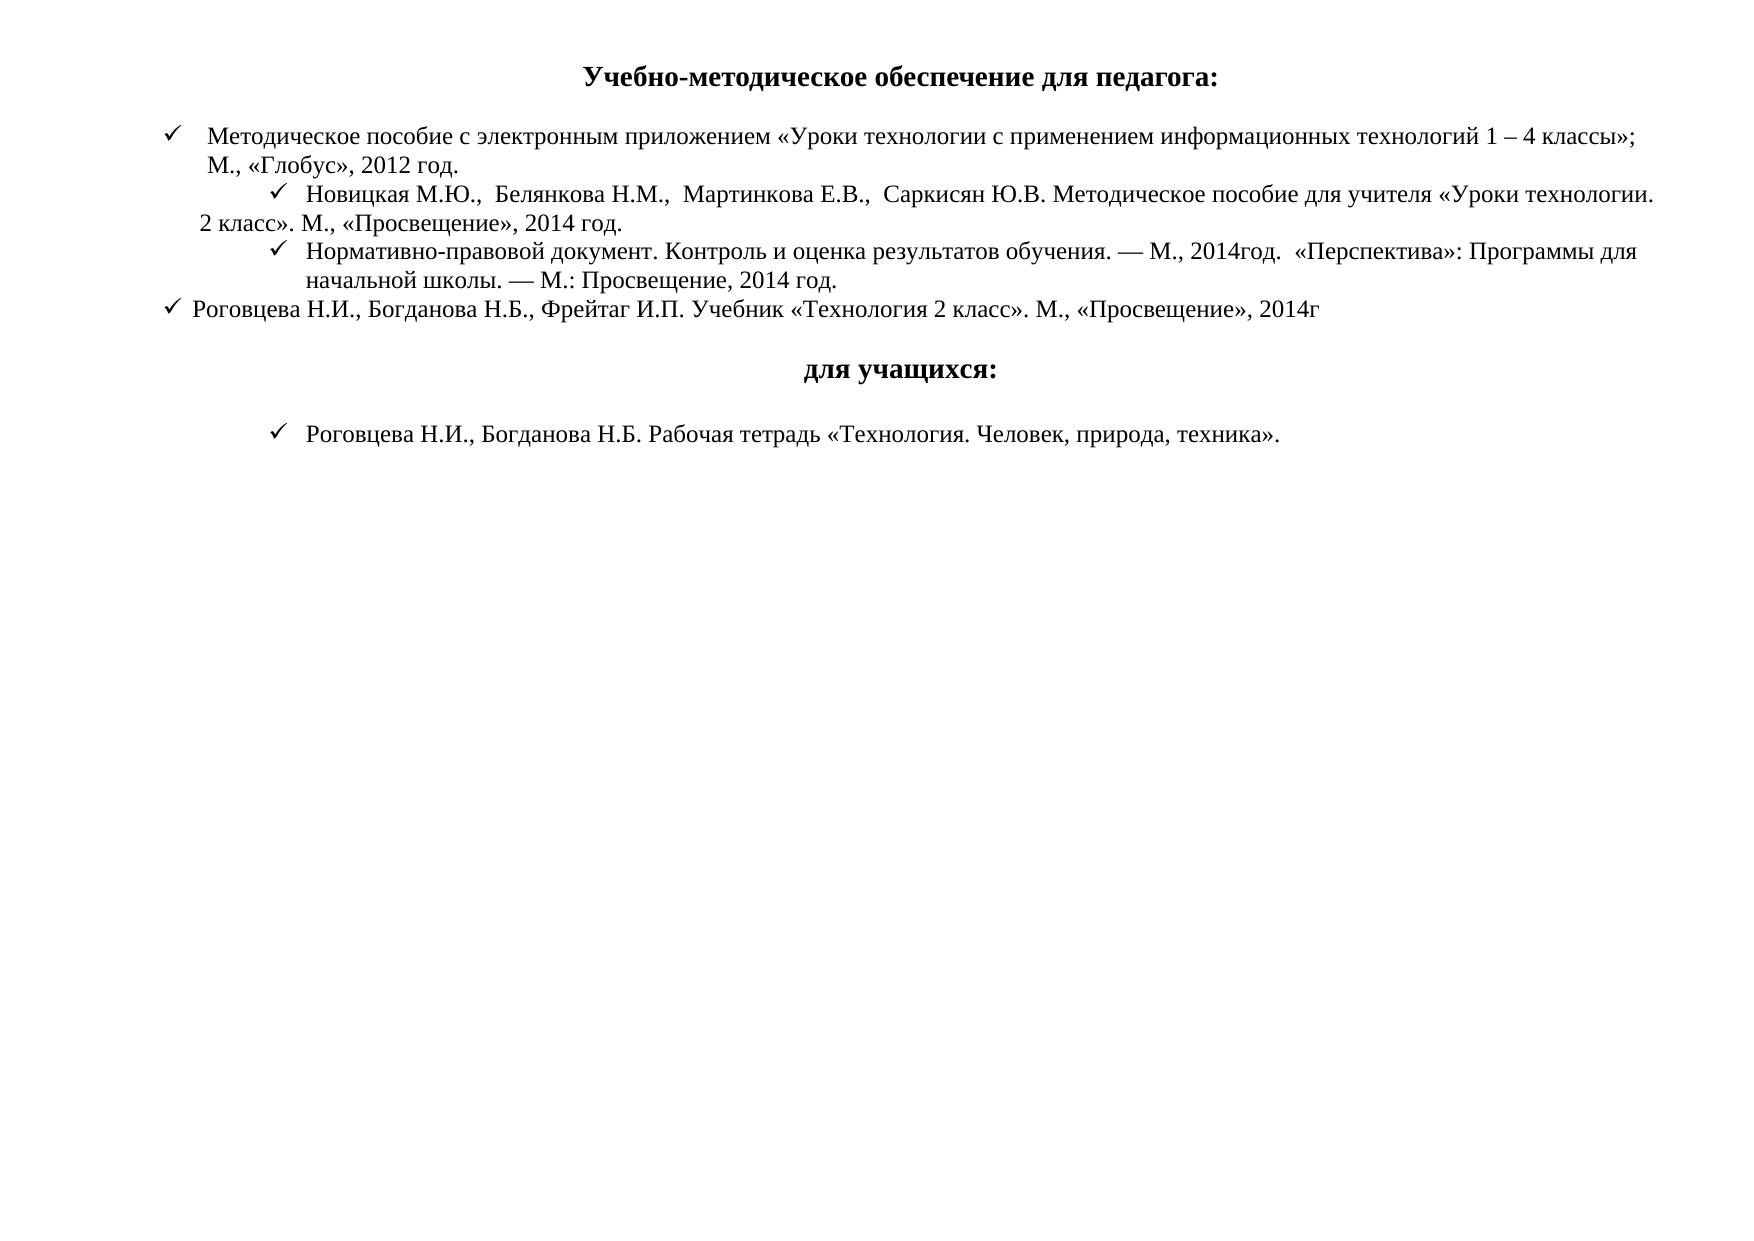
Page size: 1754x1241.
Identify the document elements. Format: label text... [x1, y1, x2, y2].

text для учащихся: [118, 351, 1683, 385]
text Учебно-методическое обеспечение для педагога: [118, 59, 1683, 93]
list Нормативно-правовой документ. Контроль и оценка результатов обучения. — М., 2014год. «Перспектива»: Программы для начальной школы. — М.: Просвещение, 2014 год. [268, 236, 1683, 294]
list Роговцева Н.И., Богданова Н.Б., Фрейтаг И.П. Учебник «Технология 2 класс». М., «Просвещение», 2014г [162, 294, 1683, 323]
list Роговцева Н.И., Богданова Н.Б. Рабочая тетрадь «Технология. Человек, природа, техника». [268, 419, 1683, 447]
list Новицкая М.Ю., Белянкова Н.М., Мартинкова Е.В., Саркисян Ю.В. Методическое пособие для учителя «Уроки технологии. [268, 179, 1683, 208]
list Методическое пособие с электронным приложением «Уроки технологии с применением информационных технологий 1 – 4 классы»; М., «Глобус», 2012 год. [162, 121, 1683, 179]
text 2 класс». М., «Просвещение», 2014 год. [193, 208, 1683, 236]
